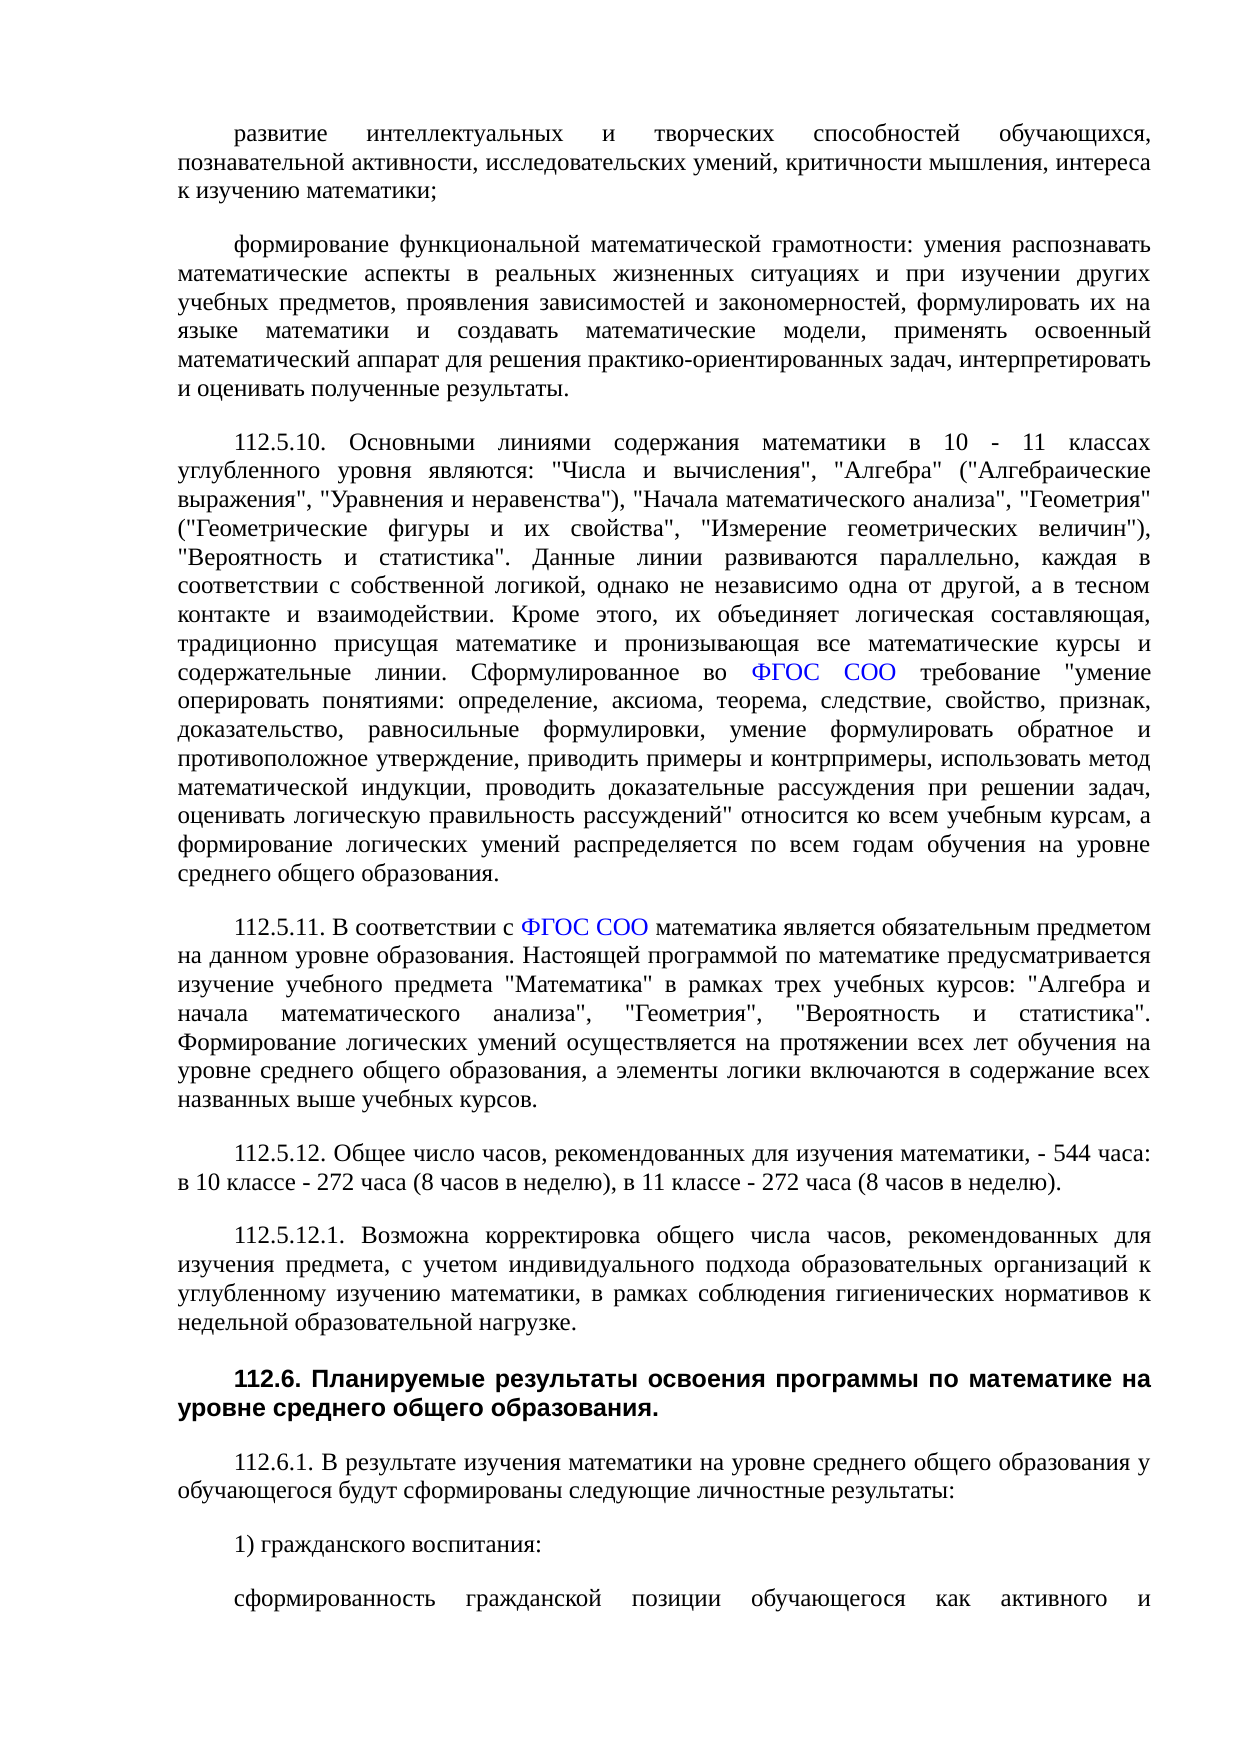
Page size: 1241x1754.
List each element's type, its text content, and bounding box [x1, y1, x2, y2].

text 112.5.10. Основными линиями содержания математики в 10 - 11 классах углубленного уровня являются: "Числа и вычисления", "Алгебра" ("Алгебраические выражения", "Уравнения и неравенства"), "Начала математического анализа", "Геометрия" ("Геометрические фигуры и их свойства", "Измерение геометрических величин"), "Вероятность и статистика". Данные линии развиваются параллельно, каждая в соответствии с собственной логикой, однако не независимо одна от другой, а в тесном контакте и взаимодействии. Кроме этого, их объединяет логическая составляющая, традиционно присущая математике и пронизывающая все математические курсы и содержательные линии. Сформулированное во ФГОС СОО требование "умение оперировать понятиями: определение, аксиома, теорема, следствие, свойство, признак, доказательство, равносильные формулировки, умение формулировать обратное и противоположное утверждение, приводить примеры и контрпримеры, использовать метод математической индукции, проводить доказательные рассуждения при решении задач, оценивать логическую правильность рассуждений" относится ко всем учебным курсам, а формирование логических умений распределяется по всем годам обучения на уровне среднего общего образования. [177, 427, 1152, 887]
title 112.6. Планируемые результаты освоения программы по математике на уровне среднего общего образования. [177, 1364, 1152, 1422]
text 112.6.1. В результате изучения математики на уровне среднего общего образования у обучающегося будут сформированы следующие личностные результаты: [177, 1447, 1152, 1504]
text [177, 1583, 1152, 1612]
text 112.5.11. В соответствии с ФГОС СОО математика является обязательным предметом на данном уровне образования. Настоящей программой по математике предусматривается изучение учебного предмета "Математика" в рамках трех учебных курсов: "Алгебра и начала математического анализа", "Геометрия", "Вероятность и статистика". Формирование логических умений осуществляется на протяжении всех лет обучения на уровне среднего общего образования, а элементы логики включаются в содержание всех названных выше учебных курсов. [177, 912, 1152, 1113]
text формирование функциональной математической грамотности: умения распознавать математические аспекты в реальных жизненных ситуациях и при изучении других учебных предметов, проявления зависимостей и закономерностей, формулировать их на языке математики и создавать математические модели, применять освоенный математический аппарат для решения практико-ориентированных задач, интерпретировать и оценивать полученные результаты. [177, 229, 1152, 402]
text развитие интеллектуальных и творческих способностей обучающихся, познавательной активности, исследовательских умений, критичности мышления, интереса к изучению математики; [177, 118, 1152, 204]
text 112.5.12. Общее число часов, рекомендованных для изучения математики, - 544 часа: в 10 классе - 272 часа (8 часов в неделю), в 11 классе - 272 часа (8 часов в неделю). [177, 1138, 1152, 1196]
text 112.5.12.1. Возможна корректировка общего числа часов, рекомендованных для изучения предмета, с учетом индивидуального подхода образовательных организаций к углубленному изучению математики, в рамках соблюдения гигиенических нормативов к недельной образовательной нагрузке. [177, 1221, 1152, 1336]
text 1) гражданского воспитания: [177, 1529, 1152, 1558]
